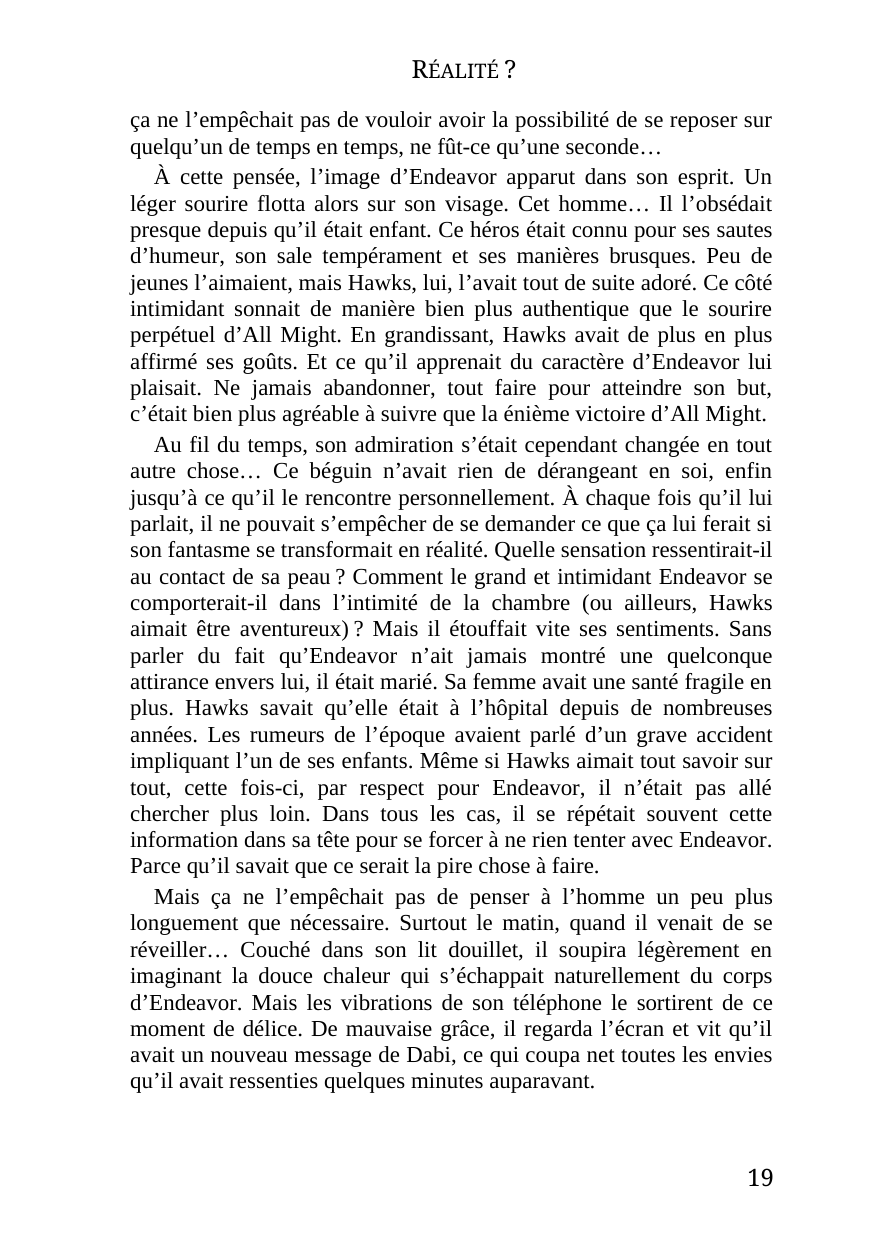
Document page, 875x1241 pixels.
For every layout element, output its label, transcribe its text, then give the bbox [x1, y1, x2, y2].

text Mais ça ne l’empêchait pas de penser à l’homme un peu plus longuement que nécessaire. Surtout le matin, quand il venait de se réveiller… Couché dans son lit douillet, il soupira légèrement en imaginant la douce chaleur qui s’échappait naturellement du corps d’Endeavor. Mais les vibrations de son téléphone le sortirent de ce moment de délice. De mauvaise grâce, il regarda l’écran et vit qu’il avait un nouveau message de Dabi, ce qui coupa net toutes les envies qu’il avait ressenties quelques minutes auparavant. [130, 883, 774, 1094]
text Au fil du temps, son admiration s’était cependant changée en tout autre chose… Ce béguin n’avait rien de dérangeant en soi, enfin jusqu’à ce qu’il le rencontre personnellement. À chaque fois qu’il lui parlait, il ne pouvait s’empêcher de se demander ce que ça lui ferait si son fantasme se transformait en réalité. Quelle sensation ressentirait-il au contact de sa peau ? Comment le grand et intimidant Endeavor se comporterait-il dans l’intimité de la chambre (ou ailleurs, Hawks aimait être aventureux) ? Mais il étouffait vite ses sentiments. Sans parler du fait qu’Endeavor n’ait jamais montré une quelconque attirance envers lui, il était marié. Sa femme avait une santé fragile en plus. Hawks savait qu’elle était à l’hôpital depuis de nombreuses années. Les rumeurs de l’époque avaient parlé d’un grave accident impliquant l’un de ses enfants. Même si Hawks aimait tout savoir sur tout, cette fois-ci, par respect pour Endeavor, il n’était pas allé chercher plus loin. Dans tous les cas, il se répétait souvent cette information dans sa tête pour se forcer à ne rien tenter avec Endeavor. Parce qu’il savait que ce serait la pire chose à faire. [130, 431, 774, 879]
text À cette pensée, l’image d’Endeavor apparut dans son esprit. Un léger sourire flotta alors sur son visage. Cet homme… Il l’obsédait presque depuis qu’il était enfant. Ce héros était connu pour ses sautes d’humeur, son sale tempérament et ses manières brusques. Peu de jeunes l’aimaient, mais Hawks, lui, l’avait tout de suite adoré. Ce côté intimidant sonnait de manière bien plus authentique que le sourire perpétuel d’All Might. En grandissant, Hawks avait de plus en plus affirmé ses goûts. Et ce qu’il apprenait du caractère d’Endeavor lui plaisait. Ne jamais abandonner, tout faire pour atteindre son but, c’était bien plus agréable à suivre que la énième victoire d’All Might. [130, 163, 774, 427]
